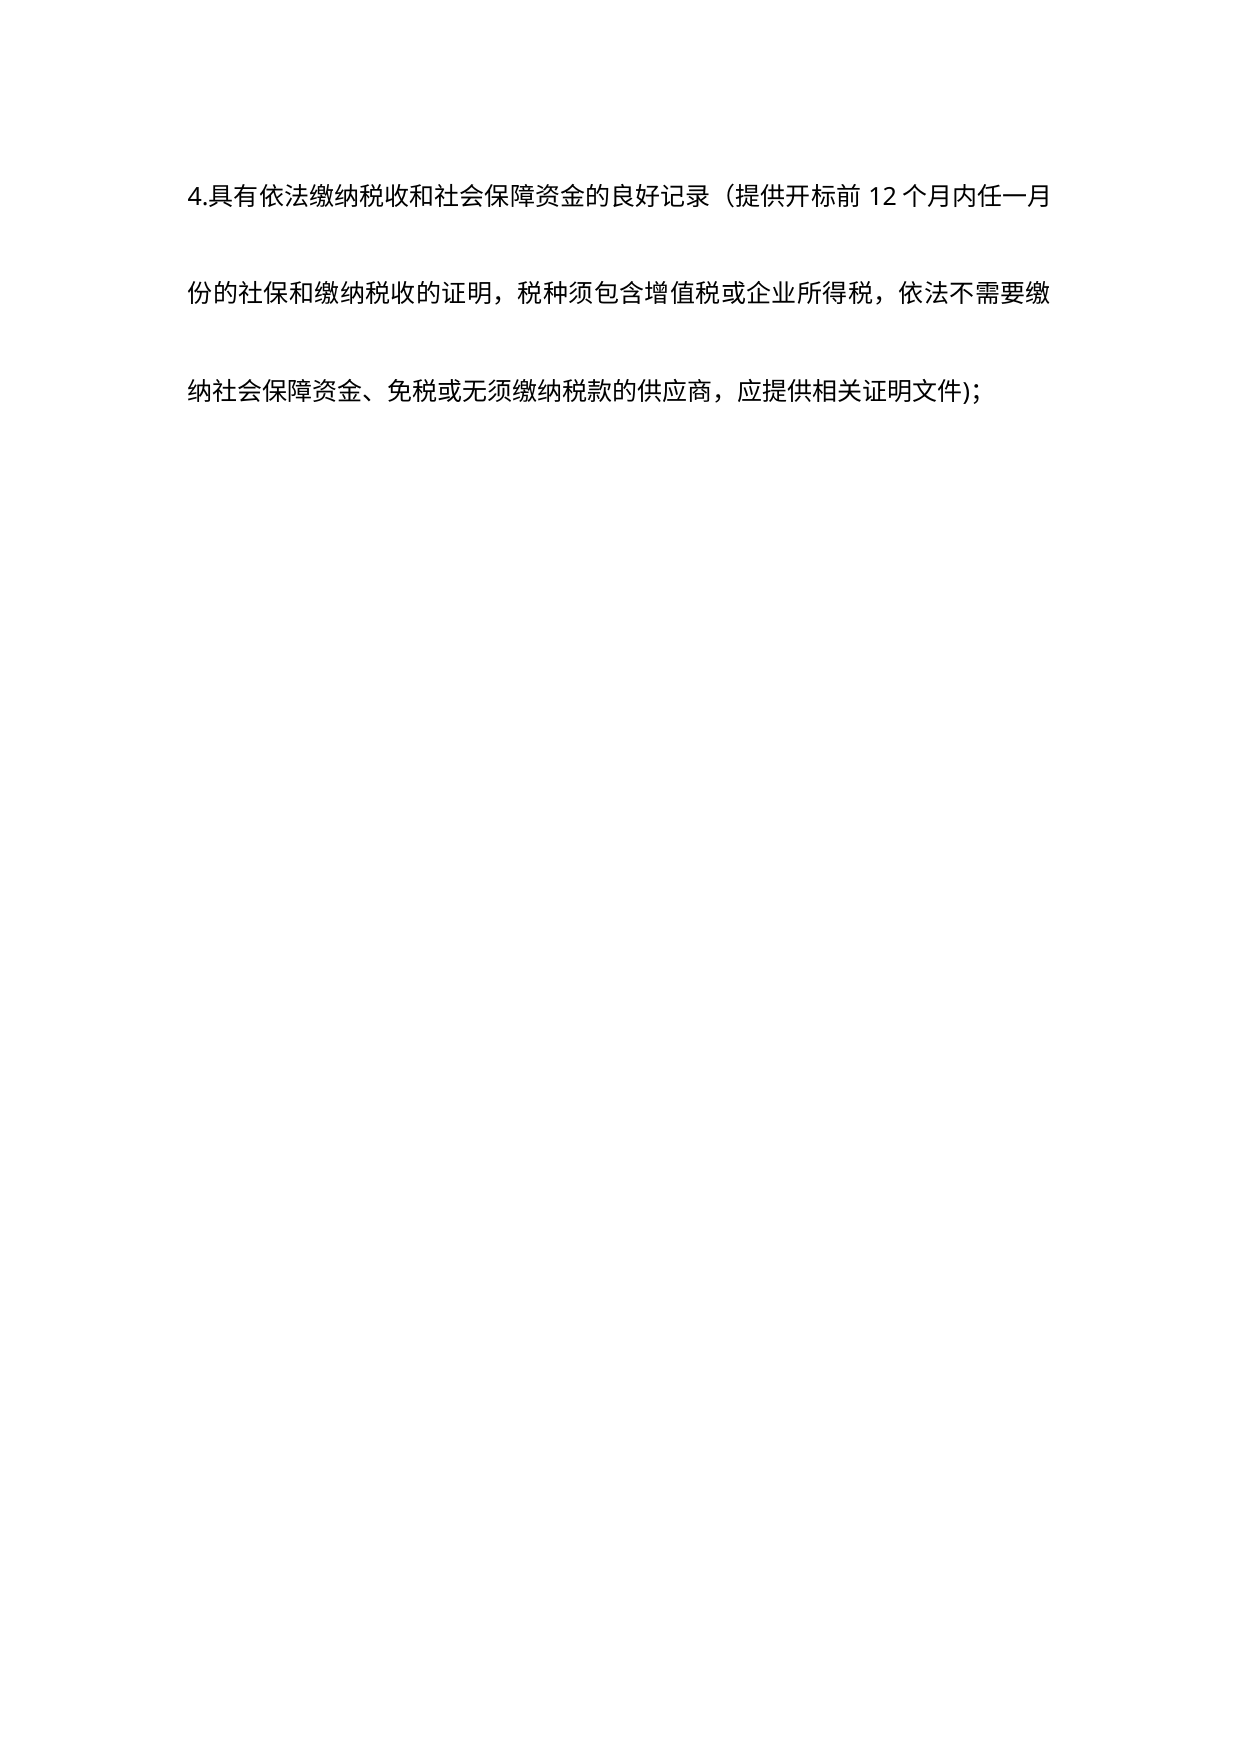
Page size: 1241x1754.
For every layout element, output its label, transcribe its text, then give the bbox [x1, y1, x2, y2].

text 4.具有依法缴纳税收和社会保障资金的良好记录（提供开标前12个月内任一月份的社保和缴纳税收的证明，税种须包含增值税或企业所得税，依法不需要缴纳社会保障资金、免税或无须缴纳税款的供应商，应提供相关证明文件)； [187, 162, 1053, 422]
